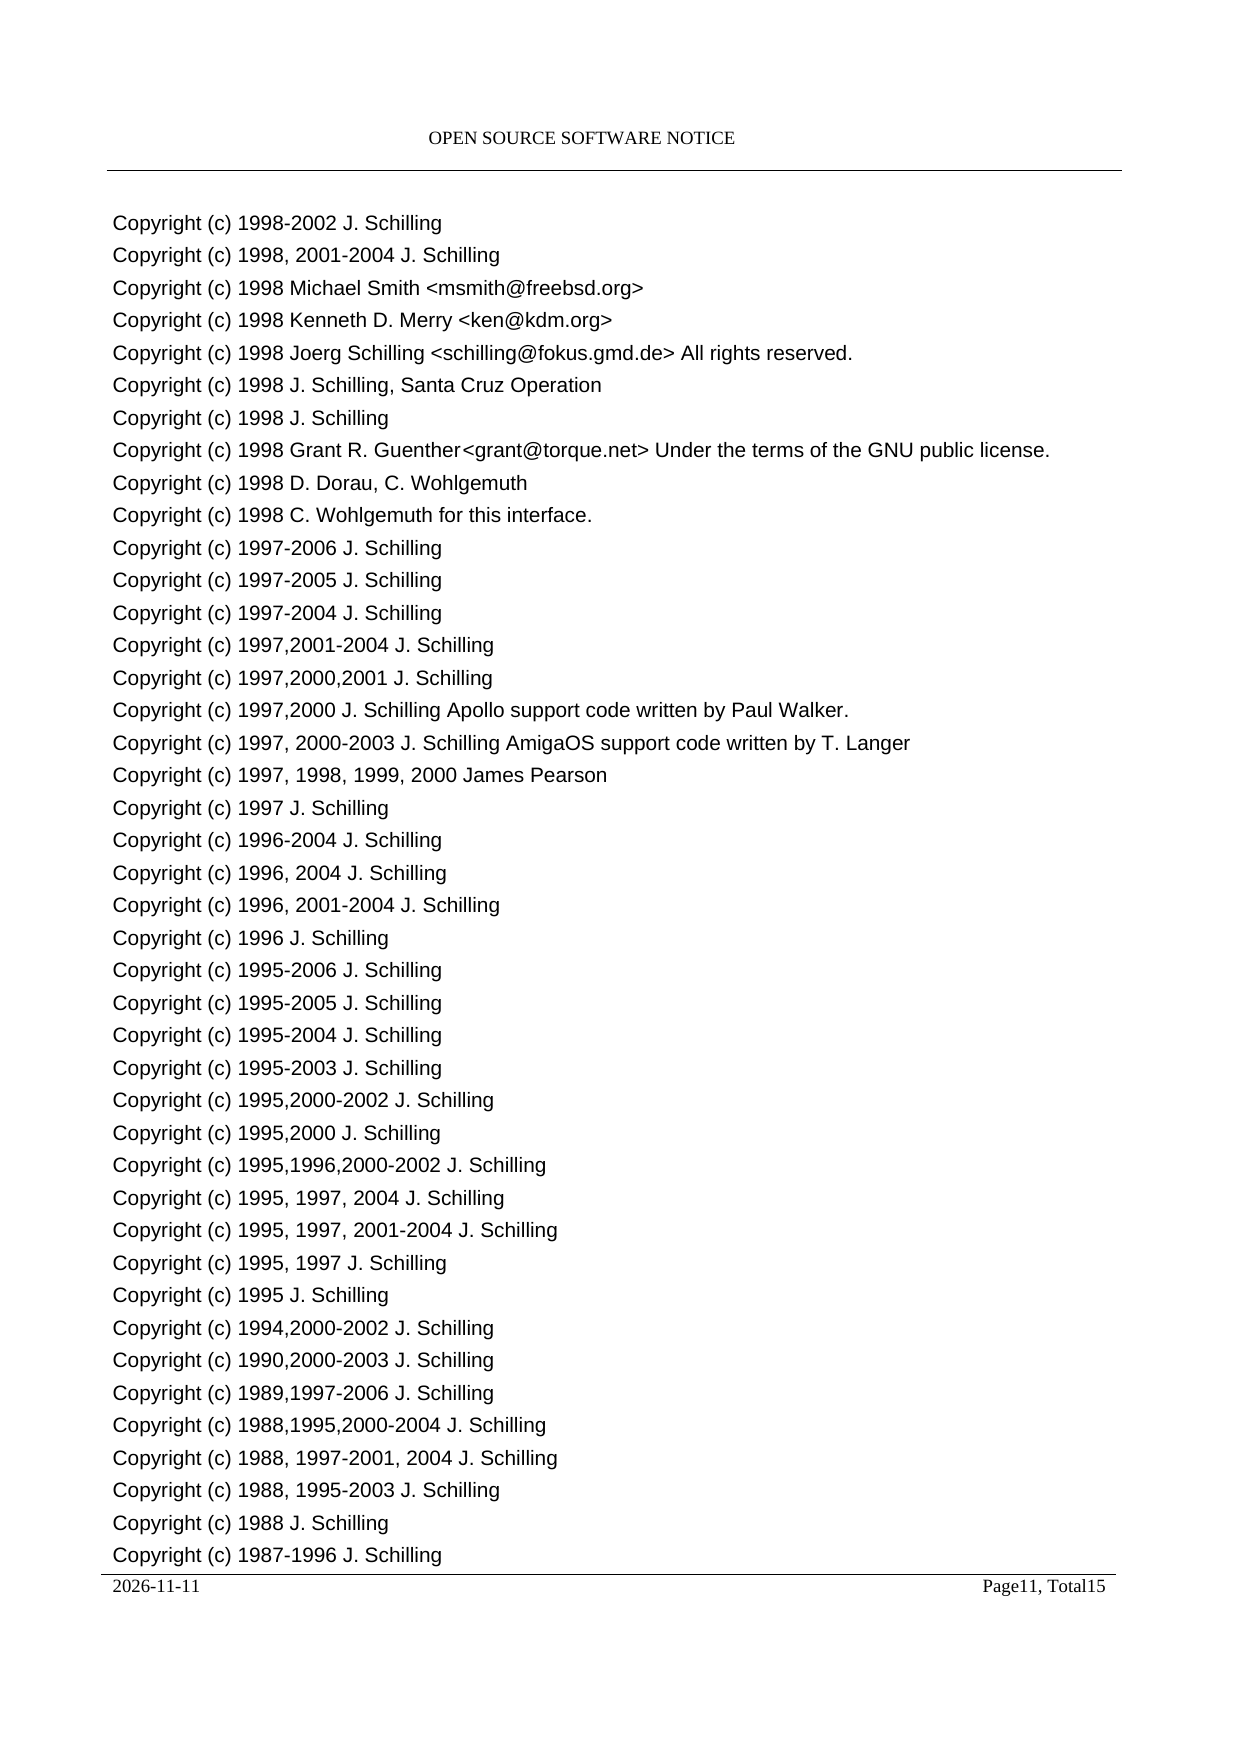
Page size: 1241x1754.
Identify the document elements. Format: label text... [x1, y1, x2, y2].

text Copyright (c) 1995-2003 J. Schilling [112, 1051, 1128, 1084]
text Copyright (c) 1997,2001-2004 J. Schilling [112, 629, 1128, 661]
text Copyright (c) 1995 J. Schilling [112, 1279, 1128, 1311]
text Copyright (c) 1995-2005 J. Schilling [112, 986, 1128, 1019]
text Copyright (c) 1988, 1995-2003 J. Schilling [112, 1474, 1128, 1506]
text Copyright (c) 1988,1995,2000-2004 J. Schilling [112, 1409, 1128, 1441]
text Copyright (c) 1998-2002 J. Schilling [112, 206, 1128, 239]
text Copyright (c) 1998 Joerg Schilling <schilling@fokus.gmd.de> All rights reserved. [112, 336, 1128, 369]
text Copyright (c) 1995-2004 J. Schilling [112, 1019, 1128, 1051]
text Copyright (c) 1997,2000 J. Schilling Apollo support code written by Paul Walker. [112, 694, 1128, 726]
text Copyright (c) 1995, 1997, 2001-2004 J. Schilling [112, 1214, 1128, 1246]
text Copyright (c) 1995, 1997 J. Schilling [112, 1246, 1128, 1279]
text Copyright (c) 1997-2004 J. Schilling [112, 596, 1128, 629]
text Copyright (c) 1996, 2004 J. Schilling [112, 856, 1128, 889]
text Copyright (c) 1988 J. Schilling [112, 1506, 1128, 1539]
text Copyright (c) 1995-2006 J. Schilling [112, 954, 1128, 986]
text Copyright (c) 1987-1996 J. Schilling [112, 1539, 1128, 1571]
text Copyright (c) 1997 J. Schilling [112, 791, 1128, 824]
text Copyright (c) 1997, 1998, 1999, 2000 James Pearson [112, 759, 1128, 791]
text Copyright (c) 1997, 2000-2003 J. Schilling AmigaOS support code written by T. Langer [112, 726, 1128, 759]
text Copyright (c) 1995,1996,2000-2002 J. Schilling [112, 1149, 1128, 1181]
text Copyright (c) 1998 C. Wohlgemuth for this interface. [112, 499, 1128, 531]
text Copyright (c) 1998 Michael Smith <msmith@freebsd.org> [112, 271, 1128, 304]
text Copyright (c) 1996, 2001-2004 J. Schilling [112, 889, 1128, 921]
text Copyright (c) 1995,2000-2002 J. Schilling [112, 1084, 1128, 1116]
text Copyright (c) 1995,2000 J. Schilling [112, 1116, 1128, 1149]
text Copyright (c) 1998 J. Schilling, Santa Cruz Operation [112, 369, 1128, 401]
text Copyright (c) 1998 Kenneth D. Merry <ken@kdm.org> [112, 304, 1128, 336]
text Copyright (c) 1997-2006 J. Schilling [112, 531, 1128, 564]
text Copyright (c) 1990,2000-2003 J. Schilling [112, 1344, 1128, 1376]
text Copyright (c) 1995, 1997, 2004 J. Schilling [112, 1181, 1128, 1214]
text Copyright (c) 1998 D. Dorau, C. Wohlgemuth [112, 466, 1128, 499]
text Copyright (c) 1994,2000-2002 J. Schilling [112, 1311, 1128, 1344]
text Copyright (c) 1988, 1997-2001, 2004 J. Schilling [112, 1441, 1128, 1474]
text Copyright (c) 1996-2004 J. Schilling [112, 824, 1128, 856]
text Copyright (c) 1998 J. Schilling [112, 401, 1128, 434]
text Copyright (c) 1997-2005 J. Schilling [112, 564, 1128, 596]
text Copyright (c) 1989,1997-2006 J. Schilling [112, 1376, 1128, 1409]
text Copyright (c) 1998, 2001-2004 J. Schilling [112, 239, 1128, 271]
text Copyright (c) 1998 Grant R. Guenther <grant@torque.net> Under the terms of the GNU public license. [112, 434, 1128, 466]
text Copyright (c) 1997,2000,2001 J. Schilling [112, 661, 1128, 694]
text Copyright (c) 1996 J. Schilling [112, 921, 1128, 954]
